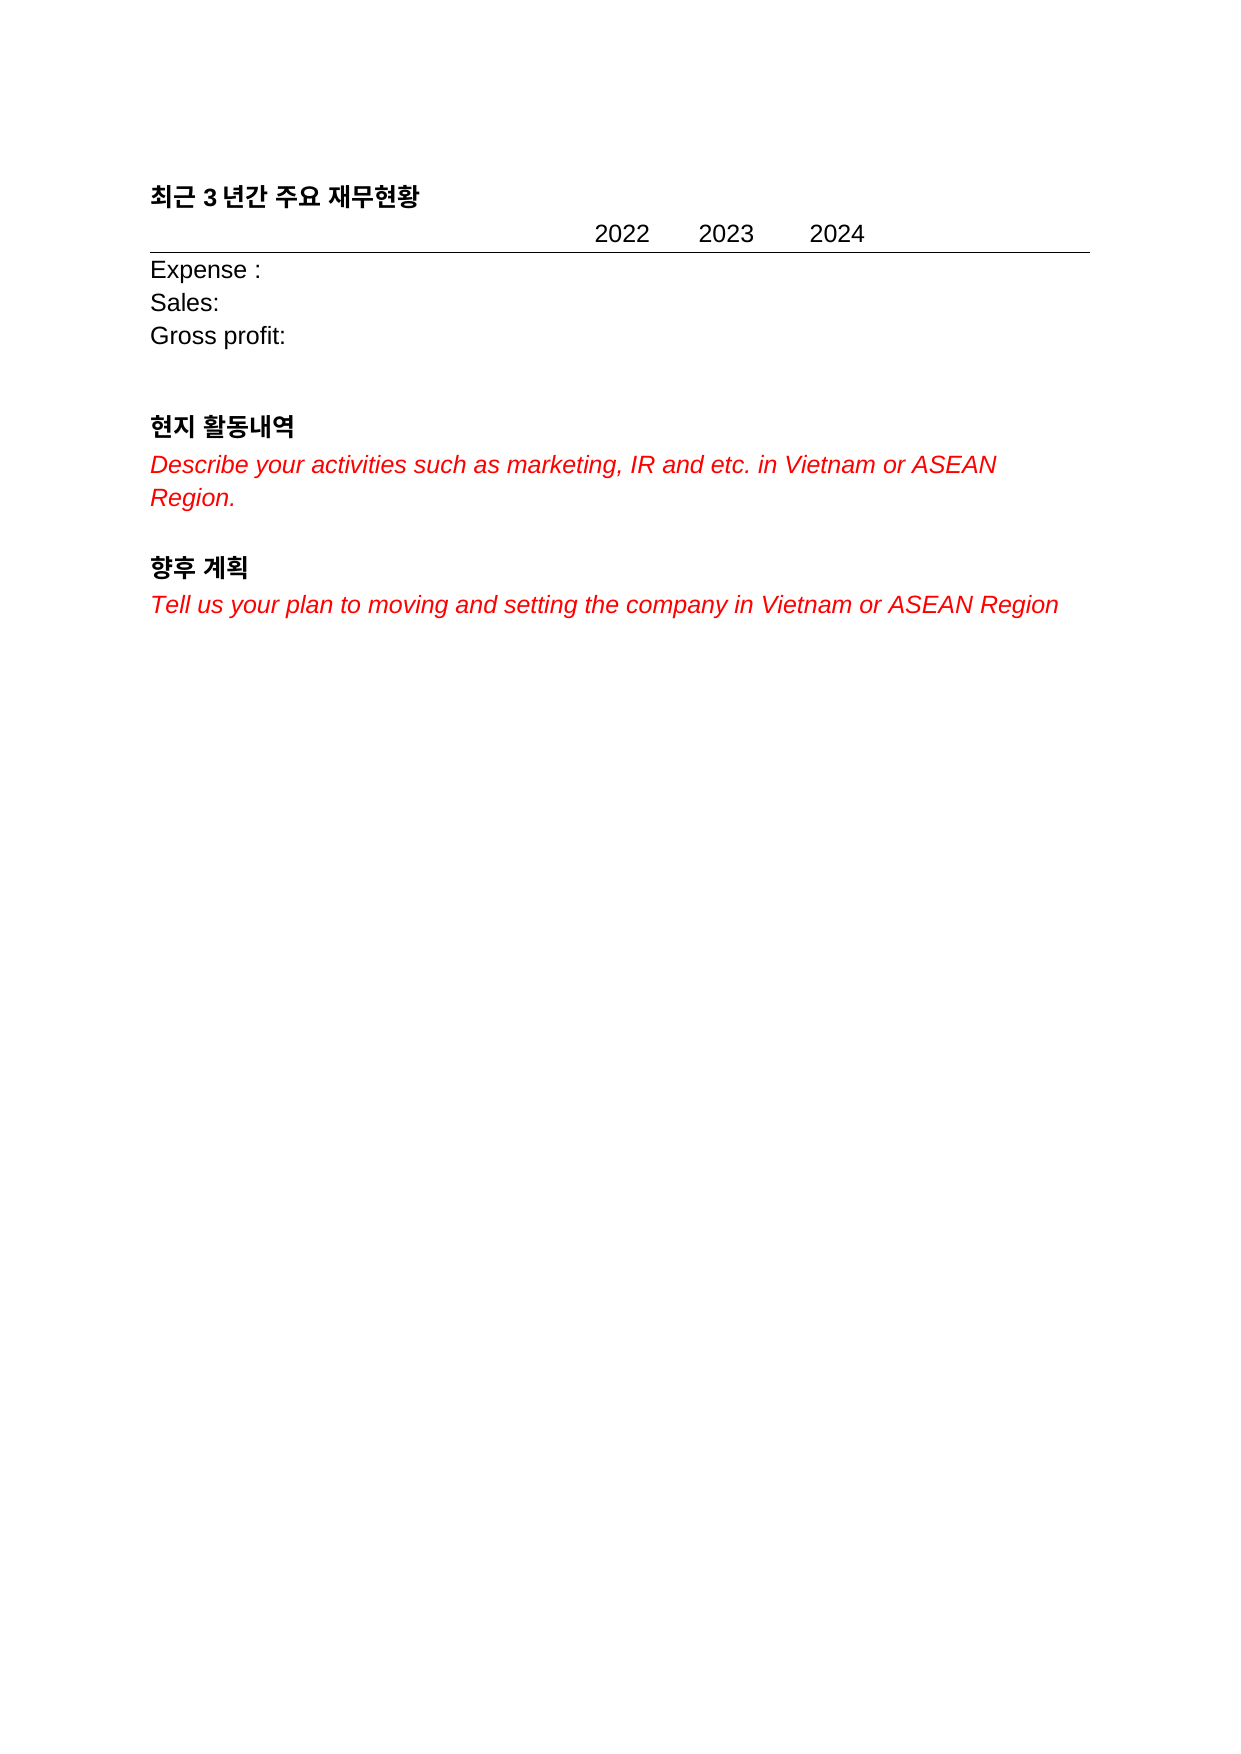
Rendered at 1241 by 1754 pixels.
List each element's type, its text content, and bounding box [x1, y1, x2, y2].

text 현지 활동내역 [150, 408, 1090, 444]
text Gross profit: [150, 321, 1090, 350]
text 최근 3년간 주요 재무현황 [150, 177, 1090, 213]
text Sales: [150, 285, 1090, 317]
text Describe your activities such as marketing, IR and etc. in Vietnam or ASEAN Region. [150, 449, 1090, 511]
text Tell us your plan to moving and setting the company in Vietnam or ASEAN Region [150, 590, 1090, 619]
text 2022 2023 2024 [300, 219, 1090, 248]
text 향후 계획 [150, 549, 1090, 585]
text Expense : [150, 253, 1090, 284]
